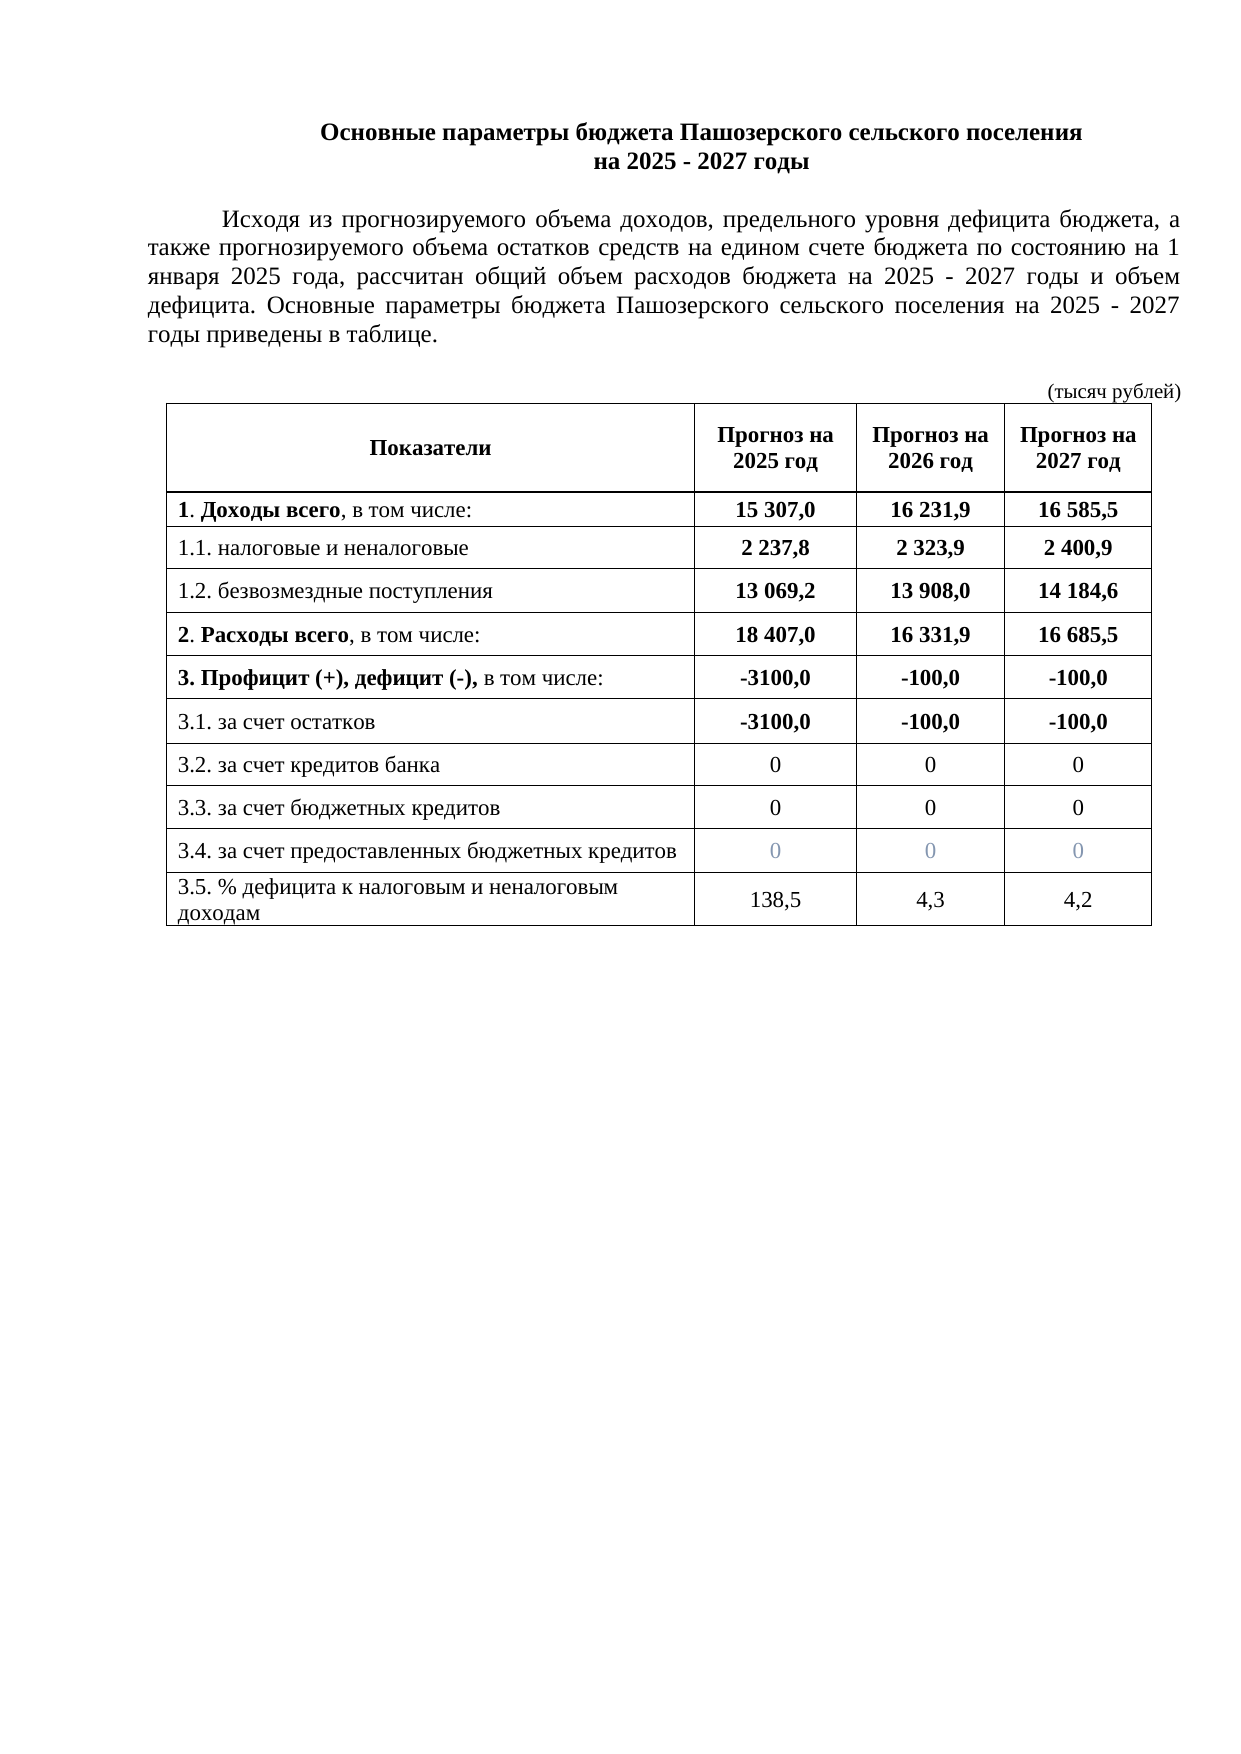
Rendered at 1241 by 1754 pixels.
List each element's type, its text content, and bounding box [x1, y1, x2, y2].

table_cell 16 331,9 [857, 613, 1004, 655]
table_header Прогноз на 2026 год [857, 404, 1004, 491]
table_cell 3. Профицит (+), дефицит (-), в том числе: [167, 656, 694, 698]
table_cell 0 [857, 744, 1004, 785]
table_cell 0 [857, 829, 1004, 872]
table_header Показатели [167, 404, 694, 491]
table_header Прогноз на 2025 год [695, 404, 856, 491]
text Исходя из прогнозируемого объема доходов, предельного уровня дефицита бюджета, а также прогнозируемого объема остатков средств на едином счете бюджета по состоянию на 1 января 2025 года, рассчитан общий объем расходов бюджета на 2025 - 2027 годы и объем дефицита. Основные параметры бюджета Пашозерского сельского поселения на 2025 - 2027 годы приведены в таблице. [148, 204, 1181, 347]
table_cell -100,0 [1005, 656, 1151, 698]
table_cell -100,0 [1005, 699, 1151, 743]
table_cell 2 323,9 [857, 527, 1004, 568]
table_cell 15 307,0 [695, 493, 856, 526]
table_cell 13 069,2 [695, 569, 856, 612]
table_cell 3.1. за счет остатков [167, 699, 694, 743]
table_cell 4,2 [1005, 873, 1151, 925]
table_cell 0 [857, 786, 1004, 828]
table_cell -3100,0 [695, 699, 856, 743]
table_cell 2 400,9 [1005, 527, 1151, 568]
table_cell 4,3 [857, 873, 1004, 925]
table_cell 1. Доходы всего, в том числе: [167, 493, 694, 526]
table_cell 138,5 [695, 873, 856, 925]
table_cell 0 [1005, 829, 1151, 872]
text Основные параметры бюджета Пашозерского сельского поселения [148, 117, 1181, 146]
table_cell -100,0 [857, 656, 1004, 698]
table_cell 0 [1005, 786, 1151, 828]
table_cell -100,0 [857, 699, 1004, 743]
table_cell 3.4. за счет предоставленных бюджетных кредитов [167, 829, 694, 872]
table_cell 2 237,8 [695, 527, 856, 568]
table_cell 3.3. за счет бюджетных кредитов [167, 786, 694, 828]
table_header Прогноз на 2027 год [1005, 404, 1151, 491]
table_cell 16 231,9 [857, 493, 1004, 526]
table_cell 0 [695, 829, 856, 872]
table_cell 2. Расходы всего, в том числе: [167, 613, 694, 655]
table_cell 1.2. безвозмездные поступления [167, 569, 694, 612]
table_cell 0 [1005, 744, 1151, 785]
table_cell 3.2. за счет кредитов банка [167, 744, 694, 785]
table_cell -3100,0 [695, 656, 856, 698]
table_cell 1.1. налоговые и неналоговые [167, 527, 694, 568]
table_cell 0 [695, 786, 856, 828]
text (тысяч рублей) [148, 378, 1181, 403]
text на 2025 - 2027 годы [148, 146, 1181, 175]
table_cell 16 585,5 [1005, 493, 1151, 526]
table_cell 0 [695, 744, 856, 785]
table_cell 16 685,5 [1005, 613, 1151, 655]
table_cell 14 184,6 [1005, 569, 1151, 612]
table_cell 18 407,0 [695, 613, 856, 655]
table_cell 13 908,0 [857, 569, 1004, 612]
table_cell 3.5. % дефицита к налоговым и неналоговым доходам [167, 873, 694, 925]
